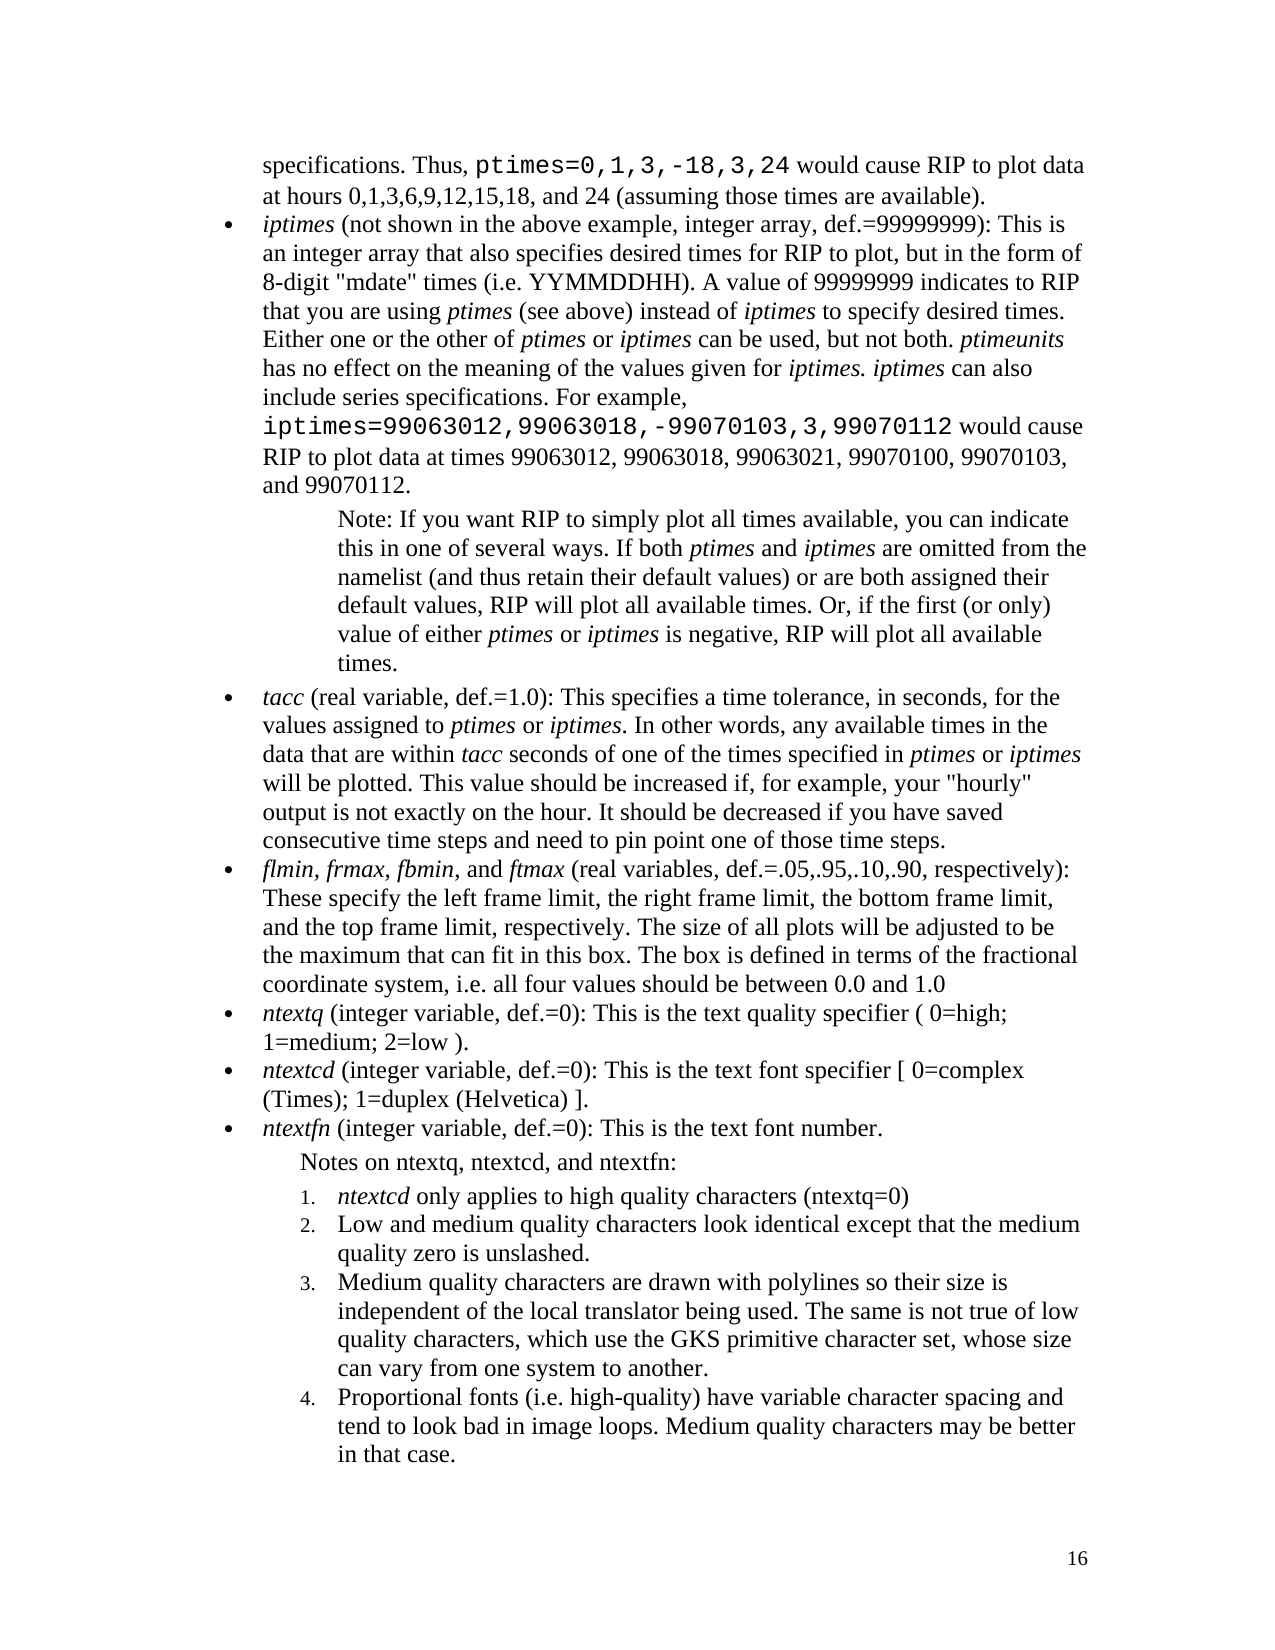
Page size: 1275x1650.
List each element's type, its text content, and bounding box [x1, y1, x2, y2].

list ntextcd (integer variable, def.=0): This is the text font specifier [ 0=complex (Times); 1=duplex (Helvetica) ]. [225, 1306, 1087, 1363]
list tacc (real variable, def.=1.0): This specifies a time tolerance, in seconds, for the values assigned to ptimes or iptimes. In other words, any available times in the data that are within tacc seconds of one of the times specified in ptimes or iptimes will be plotted. This value should be increased if, for example, your "hourly" output is not exactly on the hour. It should be decreased if you have saved consecutive time steps and need to pin point one of those time steps. [225, 917, 1087, 1089]
list ntextcd only applies to high quality characters (ntextq=0) [300, 1436, 1087, 1465]
text Note: If you want RIP to simply plot all times available, you can indicate this in one of several ways. If both ptimes and iptimes are omitted from the namelist (and thus retain their default values) or are both assigned their default values, RIP will plot all available times. Or, if the first (or only) value of either ptimes or iptimes is negative, RIP will plot all available times. [337, 739, 1087, 912]
text Notes on ntextq, ntextcd, and ntextfn: [300, 1402, 1087, 1431]
list iptimes (not shown in the above example, integer array, def.=99999999): This is an integer array that also specifies desired times for RIP to plot, but in the form of 8-digit "mdate" times (i.e. YYMMDDHH). A value of 99999999 indicates to RIP that you are using ptimes (see above) instead of iptimes to specify desired times. Either one or the other of ptimes or iptimes can be used, but not both. ptimeunits has no effect on the meaning of the values given for iptimes. iptimes can also include series specifications. For example, iptimes=99063012,99063018,-99070103,3,99070112 would cause RIP to plot data at times 99063012, 99063018, 99063021, 99070100, 99070103, and 99070112. [225, 445, 1087, 734]
list flmin, frmax, fbmin, and ftmax (real variables, def.=.05,.95,.10,.90, respectively): These specify the left frame limit, the right frame limit, the bottom frame limit, and the top frame limit, respectively. The size of all plots will be adjusted to be the maximum that can fit in this box. The box is defined in terms of the fractional coordinate system, i.e. all four values should be between 0.0 and 1.0 [225, 1094, 1087, 1238]
list ptimes (real array, def.=9.0E+09), ptimeunits (character variable, def.='h'): ptimes specifies the desired times for RIP to plot. A value of 9.0E+09 indicates to RIP that you are using iptimes (see below) instead of ptimes to specify desired times. You can specify particular times to be plotted, separated by commas. The units are determined by the value of ptimeunits, which can be either 'h' (for hours), 'm' (for minutes), or 's' (for seconds). You can also specify a series of times in the form A,-B,C, which is interpreted as "times from hour A to hour B, every C hours" (assuming ptimeunits='h'). Individual times can be intermixed with series specifications. Thus, ptimes=0,1,3,-18,3,24 would cause RIP to plot data at hours 0,1,3,6,9,12,15,18, and 24 (assuming those times are available). [225, 150, 1087, 439]
list ntextfn (integer variable, def.=0): This is the text font number. [225, 1369, 1087, 1397]
list ntextq (integer variable, def.=0): This is the text quality specifier ( 0=high; 1=medium; 2=low ). [225, 1243, 1087, 1301]
